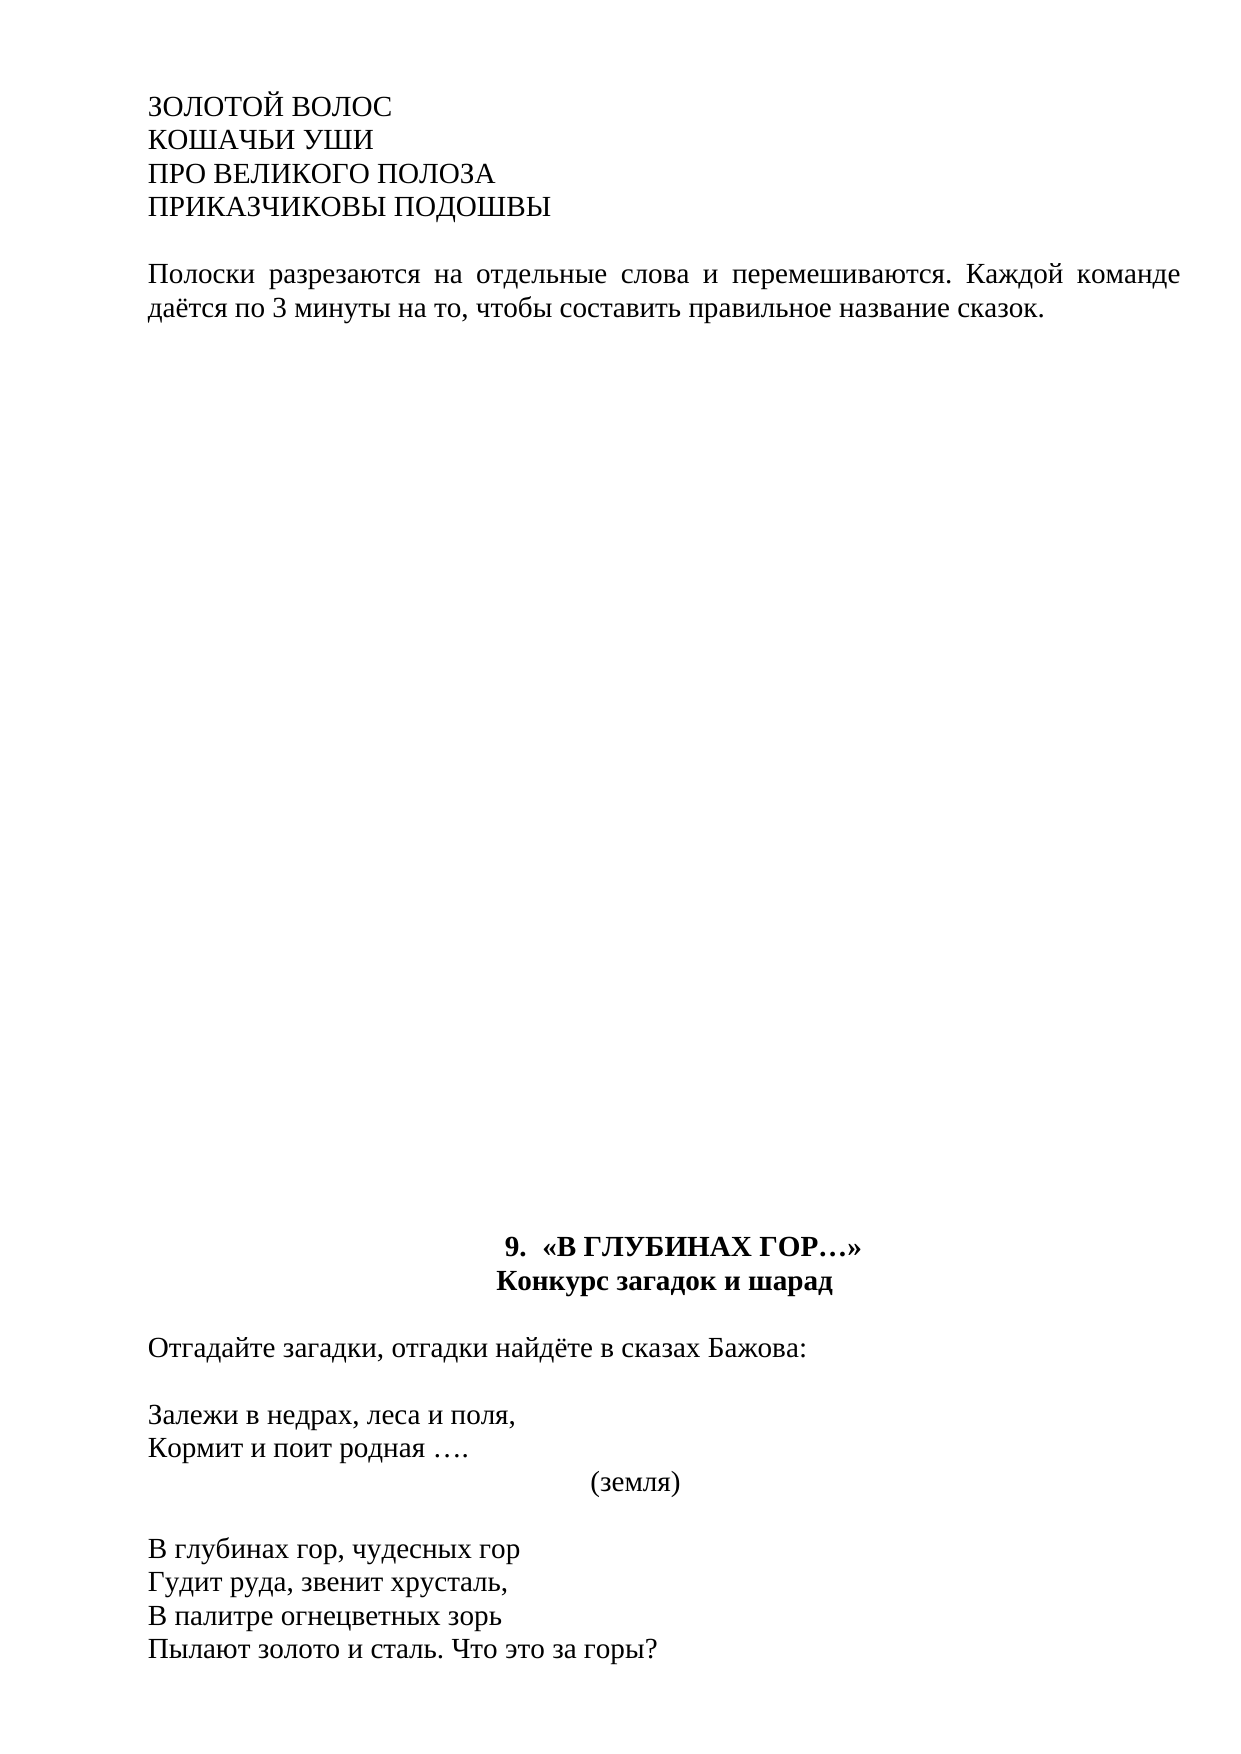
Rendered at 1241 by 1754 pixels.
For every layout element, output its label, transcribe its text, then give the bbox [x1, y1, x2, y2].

list Гудит руда, звенит хрусталь, [148, 1564, 1181, 1598]
list КОШАЧЬИ УШИ [148, 122, 1181, 156]
list Кормит и поит родная …. [148, 1430, 1181, 1464]
list Полоски разрезаются на отдельные слова и перемешиваются. Каждой команде даётся по 3 минуты на то, чтобы составить правильное название сказок. [148, 256, 1181, 323]
list ПРИКАЗЧИКОВЫ ПОДОШВЫ [148, 189, 1181, 223]
list Пылают золото и сталь. Что это за горы? [148, 1632, 1181, 1665]
list В палитре огнецветных зорь [148, 1598, 1181, 1632]
list Отгадайте загадки, отгадки найдёте в сказах Бажова: [148, 1330, 1181, 1363]
list (земля) [516, 1464, 1181, 1497]
list ЗОЛОТОЙ ВОЛОС [148, 89, 1181, 122]
list Залежи в недрах, леса и поля, [148, 1397, 1181, 1430]
list «В ГЛУБИНАХ ГОР…» [185, 1229, 1181, 1263]
list Конкурс загадок и шарад [148, 1263, 1181, 1296]
list В глубинах гор, чудесных гор [148, 1531, 1181, 1564]
list ПРО ВЕЛИКОГО ПОЛОЗА [148, 156, 1181, 189]
